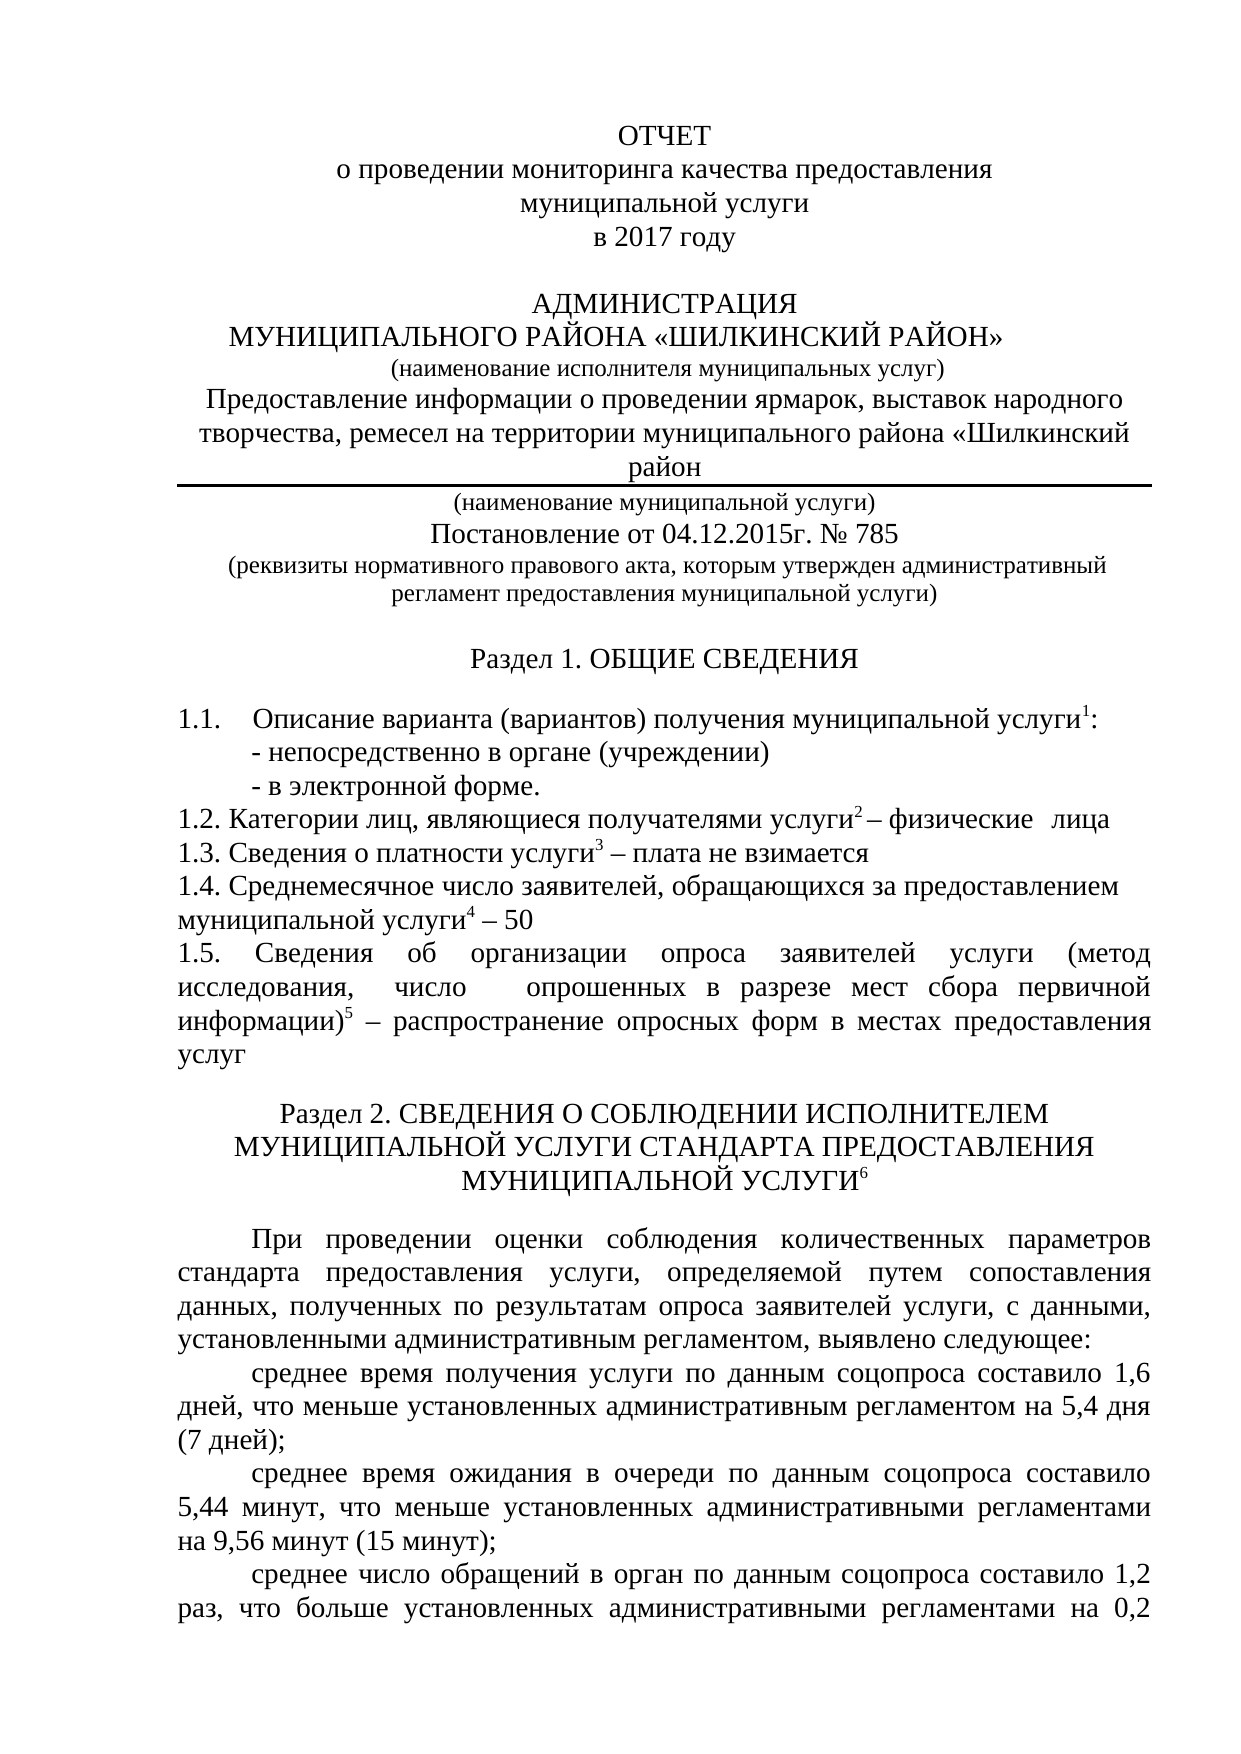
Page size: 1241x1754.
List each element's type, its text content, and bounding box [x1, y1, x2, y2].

text (реквизиты нормативного правового акта, которым утвержден административный регламент предоставления муниципальной услуги) [177, 550, 1152, 607]
text МУНИЦИПАЛЬНОГО РАЙОНА «ШИЛКИНСКИЙ РАЙОН» [177, 319, 1152, 353]
text Раздел 1. ОБЩИЕ СВЕДЕНИЯ [177, 641, 1152, 674]
text (наименование исполнителя муниципальных услуг) [177, 353, 1152, 382]
text 1.3. Сведения о платности услуги3 – плата не взимается [177, 835, 1152, 868]
text (наименование муниципальной услуги) [177, 487, 1152, 516]
text среднее время получения услуги по данным соцопроса составило 1,6 дней, что меньше установленных административным регламентом на 5,4 дня (7 дней); [177, 1355, 1152, 1456]
text АДМИНИСТРАЦИЯ [177, 286, 1152, 319]
text 1.4. Среднемесячное число заявителей, обращающихся за предоставлением [177, 868, 1152, 902]
text - непосредственно в органе (учреждении) [177, 734, 1152, 768]
text 1.2. Категории лиц, являющиеся получателями услуги2 – физические лица [177, 801, 1152, 835]
text ОТЧЕТ [177, 118, 1152, 152]
list Описание варианта (вариантов) получения муниципальной услуги1: [177, 701, 1152, 734]
text - в электронной форме. [177, 768, 1152, 801]
text Предоставление информации о проведении ярмарок, выставок народного творчества, ремесел на территории муниципального района «Шилкинский район [177, 382, 1152, 484]
text Раздел 2. СВЕДЕНИЯ О СОБЛЮДЕНИИ ИСПОЛНИТЕЛЕМ МУНИЦИПАЛЬНОЙ УСЛУГИ СТАНДАРТА ПРЕДОСТАВЛЕНИЯ МУНИЦИПАЛЬНОЙ УСЛУГИ6 [177, 1096, 1152, 1197]
text муниципальной услуги4 – 50 [177, 902, 1152, 936]
text При проведении оценки соблюдения количественных параметров стандарта предоставления услуги, определяемой путем сопоставления данных, полученных по результатам опроса заявителей услуги, с данными, установленными административным регламентом, выявлено следующее: [177, 1221, 1152, 1355]
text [177, 1556, 1152, 1623]
text Постановление от 04.12.2015г. № 785 [177, 516, 1152, 550]
text о проведении мониторинга качества предоставления [177, 152, 1152, 185]
text среднее время ожидания в очереди по данным соцопроса составило 5,44 минут, что меньше установленных административными регламентами на 9,56 минут (15 минут); [177, 1456, 1152, 1556]
text муниципальной услуги [177, 185, 1152, 219]
text в 2017 году [177, 219, 1152, 252]
text 1.5. Сведения об организации опроса заявителей услуги (метод исследования, число опрошенных в разрезе мест сбора первичной информации)5 – распространение опросных форм в местах предоставления услуг [177, 936, 1152, 1070]
